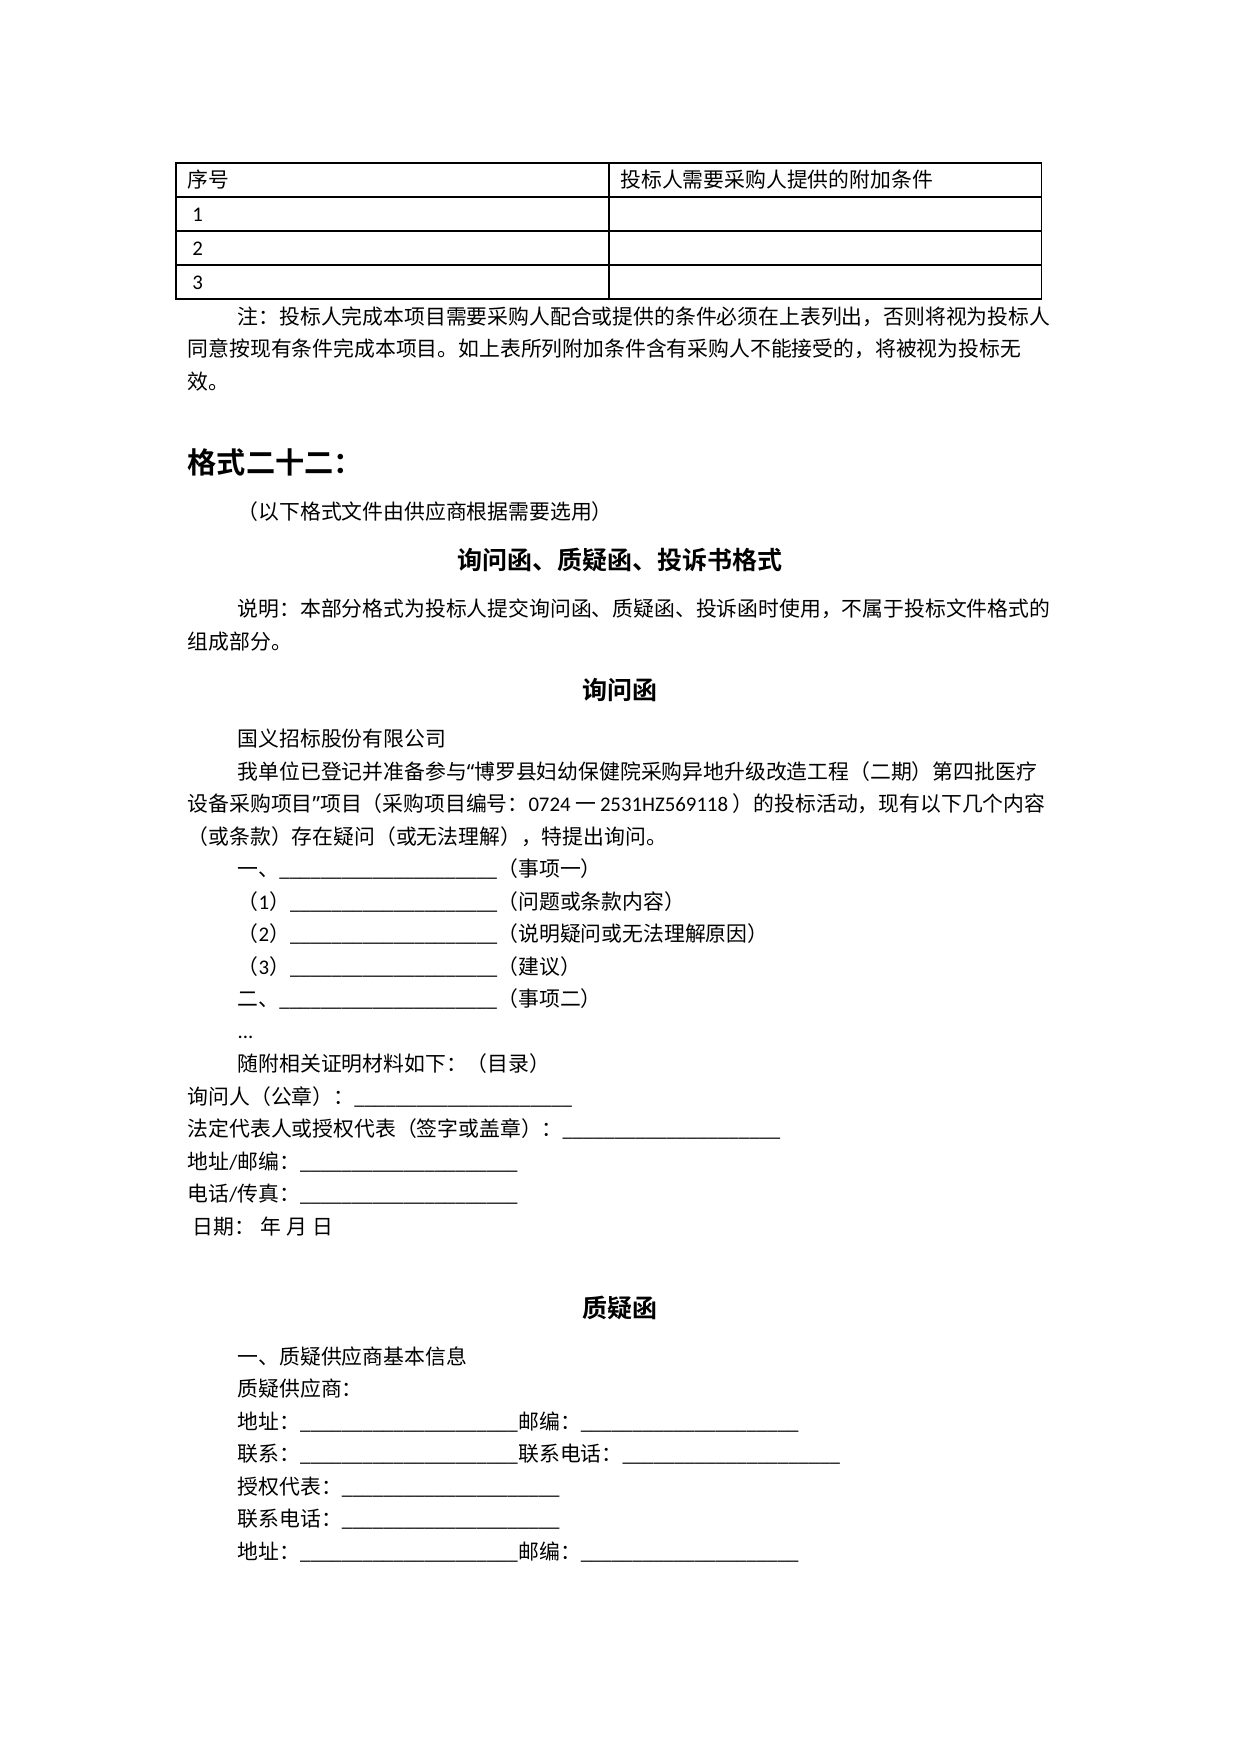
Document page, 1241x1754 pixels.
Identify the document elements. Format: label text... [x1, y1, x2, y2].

text （以下格式文件由供应商根据需要选用） [187, 495, 1053, 527]
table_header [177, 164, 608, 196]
text 电话/传真：_____________________ [187, 1177, 1053, 1210]
text 联系电话：_____________________ [187, 1502, 1053, 1535]
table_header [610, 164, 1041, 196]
text （3）____________________（建议） [187, 950, 1053, 982]
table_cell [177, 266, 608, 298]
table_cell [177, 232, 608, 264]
text 询问函 [187, 657, 1053, 722]
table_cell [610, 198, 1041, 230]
text 地址：_____________________邮编：_____________________ [187, 1405, 1053, 1437]
text （2）____________________（说明疑问或无法理解原因） [187, 917, 1053, 950]
text 质疑供应商： [187, 1372, 1053, 1405]
text （1）____________________（问题或条款内容） [187, 885, 1053, 917]
text 法定代表人或授权代表（签字或盖章）：_____________________ [187, 1112, 1053, 1145]
text 地址/邮编：_____________________ [187, 1145, 1053, 1177]
text 询问人（公章）：_____________________ [187, 1080, 1053, 1112]
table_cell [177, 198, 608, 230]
text 格式二十二： [187, 430, 1053, 495]
text 日期： 年 月 日 [187, 1210, 1053, 1242]
text 联系：_____________________联系电话：_____________________ [187, 1437, 1053, 1470]
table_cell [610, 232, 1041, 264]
text 一、质疑供应商基本信息 [187, 1340, 1053, 1372]
text ... [187, 1015, 1053, 1047]
text 说明：本部分格式为投标人提交询问函、质疑函、投诉函时使用，不属于投标文件格式的组成部分。 [187, 592, 1053, 657]
text 二、_____________________（事项二） [187, 982, 1053, 1015]
text 询问函、质疑函、投诉书格式 [187, 527, 1053, 592]
text 一、_____________________（事项一） [187, 852, 1053, 885]
text 国义招标股份有限公司 [187, 722, 1053, 755]
text 注：投标人完成本项目需要采购人配合或提供的条件必须在上表列出，否则将视为投标人同意按现有条件完成本项目。如上表所列附加条件含有采购人不能接受的，将被视为投标无效。 [187, 300, 1053, 397]
text 地址：_____________________邮编：_____________________ [187, 1535, 1053, 1567]
text 授权代表：_____________________ [187, 1470, 1053, 1502]
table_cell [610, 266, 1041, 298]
text 质疑函 [187, 1275, 1053, 1340]
text 随附相关证明材料如下：（目录） [187, 1047, 1053, 1080]
text 我单位已登记并准备参与“博罗县妇幼保健院采购异地升级改造工程（二期）第四批医疗设备采购项目”项目（采购项目编号：0724一2531HZ569118 ）的投标活动，现有以下几个内容（或条款）存在疑问（或无法理解），特提出询问。 [187, 755, 1053, 852]
